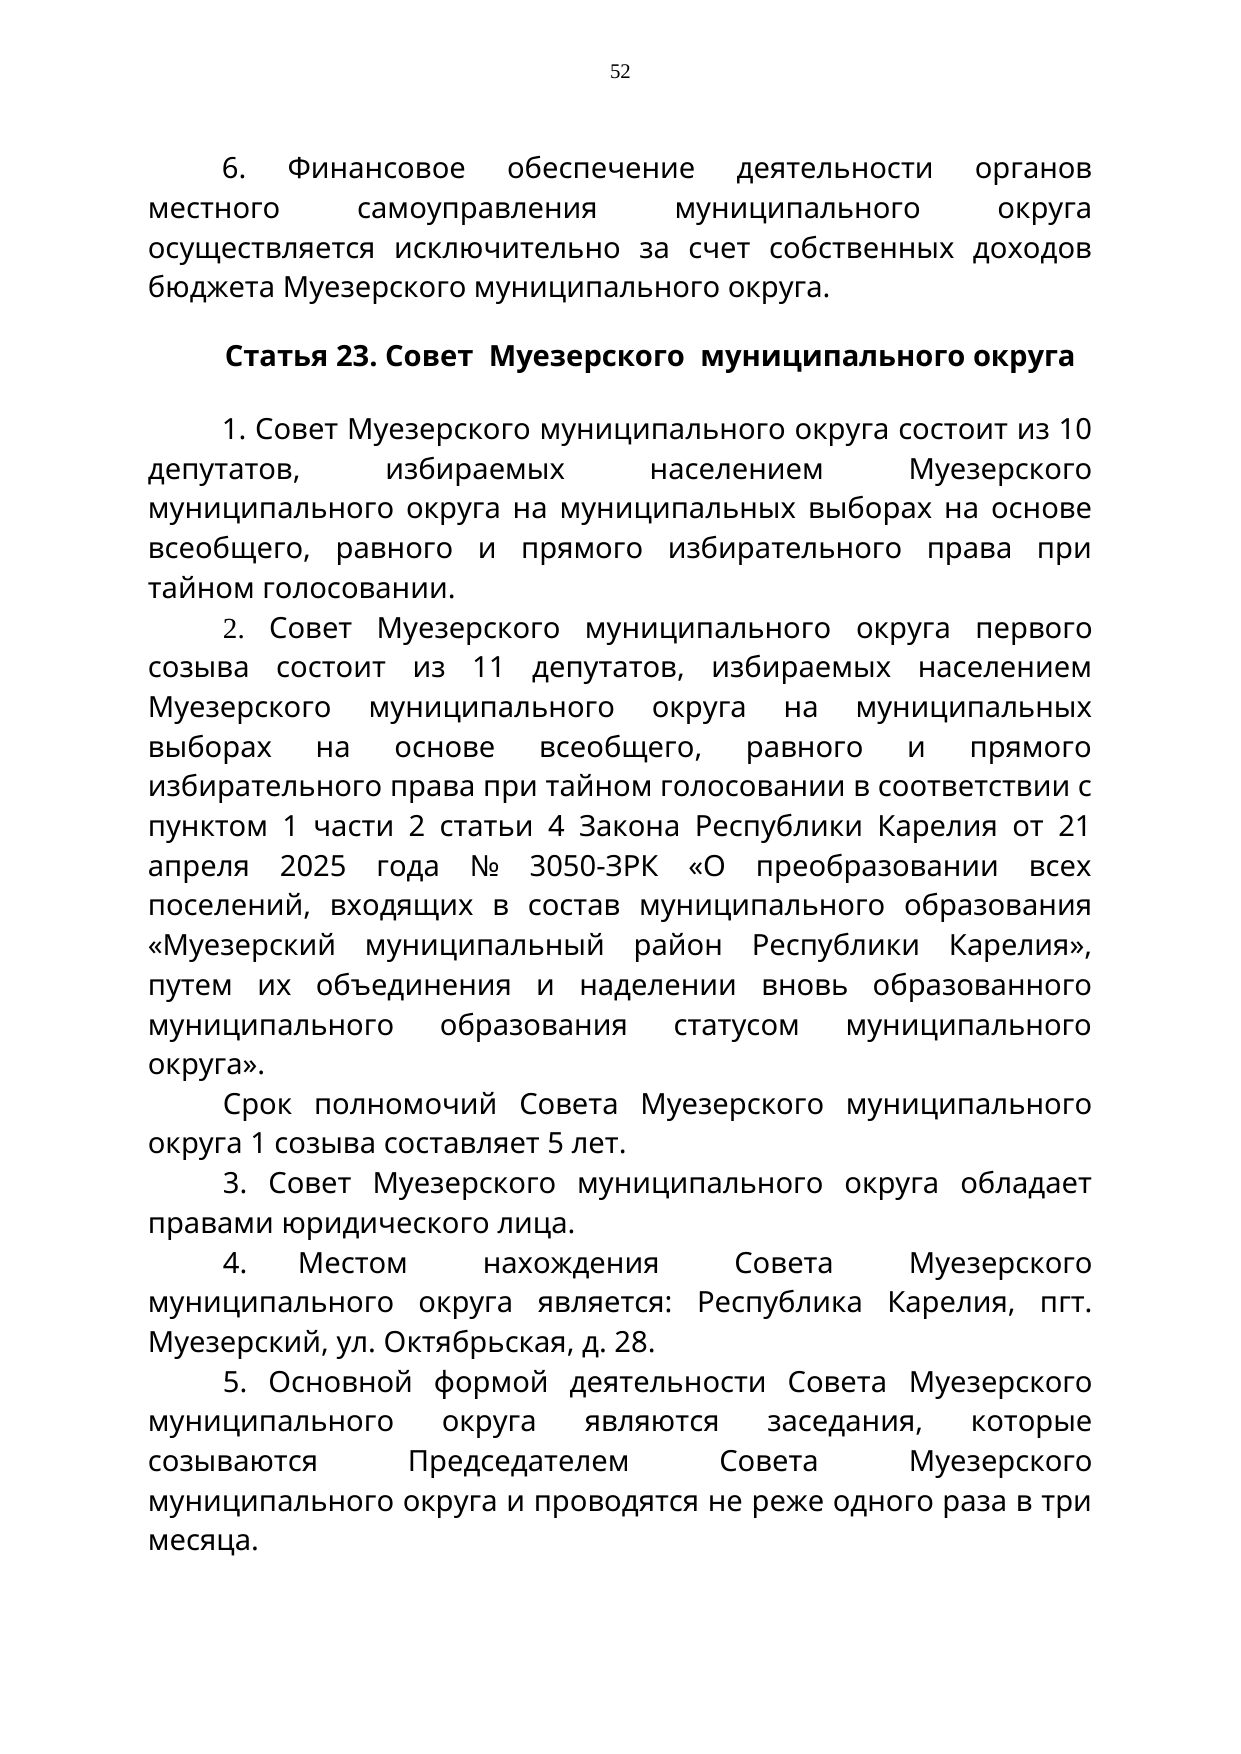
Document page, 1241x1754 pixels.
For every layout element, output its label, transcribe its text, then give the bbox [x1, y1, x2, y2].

text 1. Совет Муезерского муниципального округа состоит из 10 депутатов, избираемых населением Муезерского муниципального округа на муниципальных выборах на основе всеобщего, равного и прямого избирательного права при тайном голосовании. [148, 408, 1092, 607]
text 4. Местом нахождения Совета Муезерского муниципального округа является: Республика Карелия, пгт. Муезерский, ул. Октябрьская, д. 28. [148, 1242, 1092, 1361]
text 6. Финансовое обеспечение деятельности органов местного самоуправления муниципального округа осуществляется исключительно за счет собственных доходов бюджета Муезерского муниципального округа. [148, 148, 1092, 306]
text Срок полномочий Совета Муезерского муниципального округа 1 созыва составляет 5 лет. [148, 1083, 1092, 1162]
text 5. Основной формой деятельности Совета Муезерского муниципального округа являются заседания, которые созываются Председателем Совета Муезерского муниципального округа и проводятся не реже одного раза в три месяца. [148, 1361, 1092, 1559]
text 3. Совет Муезерского муниципального округа обладает правами юридического лица. [148, 1162, 1092, 1242]
subtitle Статья 23. Совет Муезерского муниципального округа [224, 335, 1092, 375]
text 2. Совет Муезерского муниципального округа первого созыва состоит из 11 депутатов, избираемых населением Муезерского муниципального округа на муниципальных выборах на основе всеобщего, равного и прямого избирательного права при тайном голосовании в соответствии с пунктом 1 части 2 статьи 4 Закона Республики Карелия от 21 апреля 2025 года № 3050-ЗРК «О преобразовании всех поселений, входящих в состав муниципального образования «Муезерский муниципальный район Республики Карелия», путем их объединения и наделении вновь образованного муниципального образования статусом муниципального округа». [148, 607, 1092, 1083]
